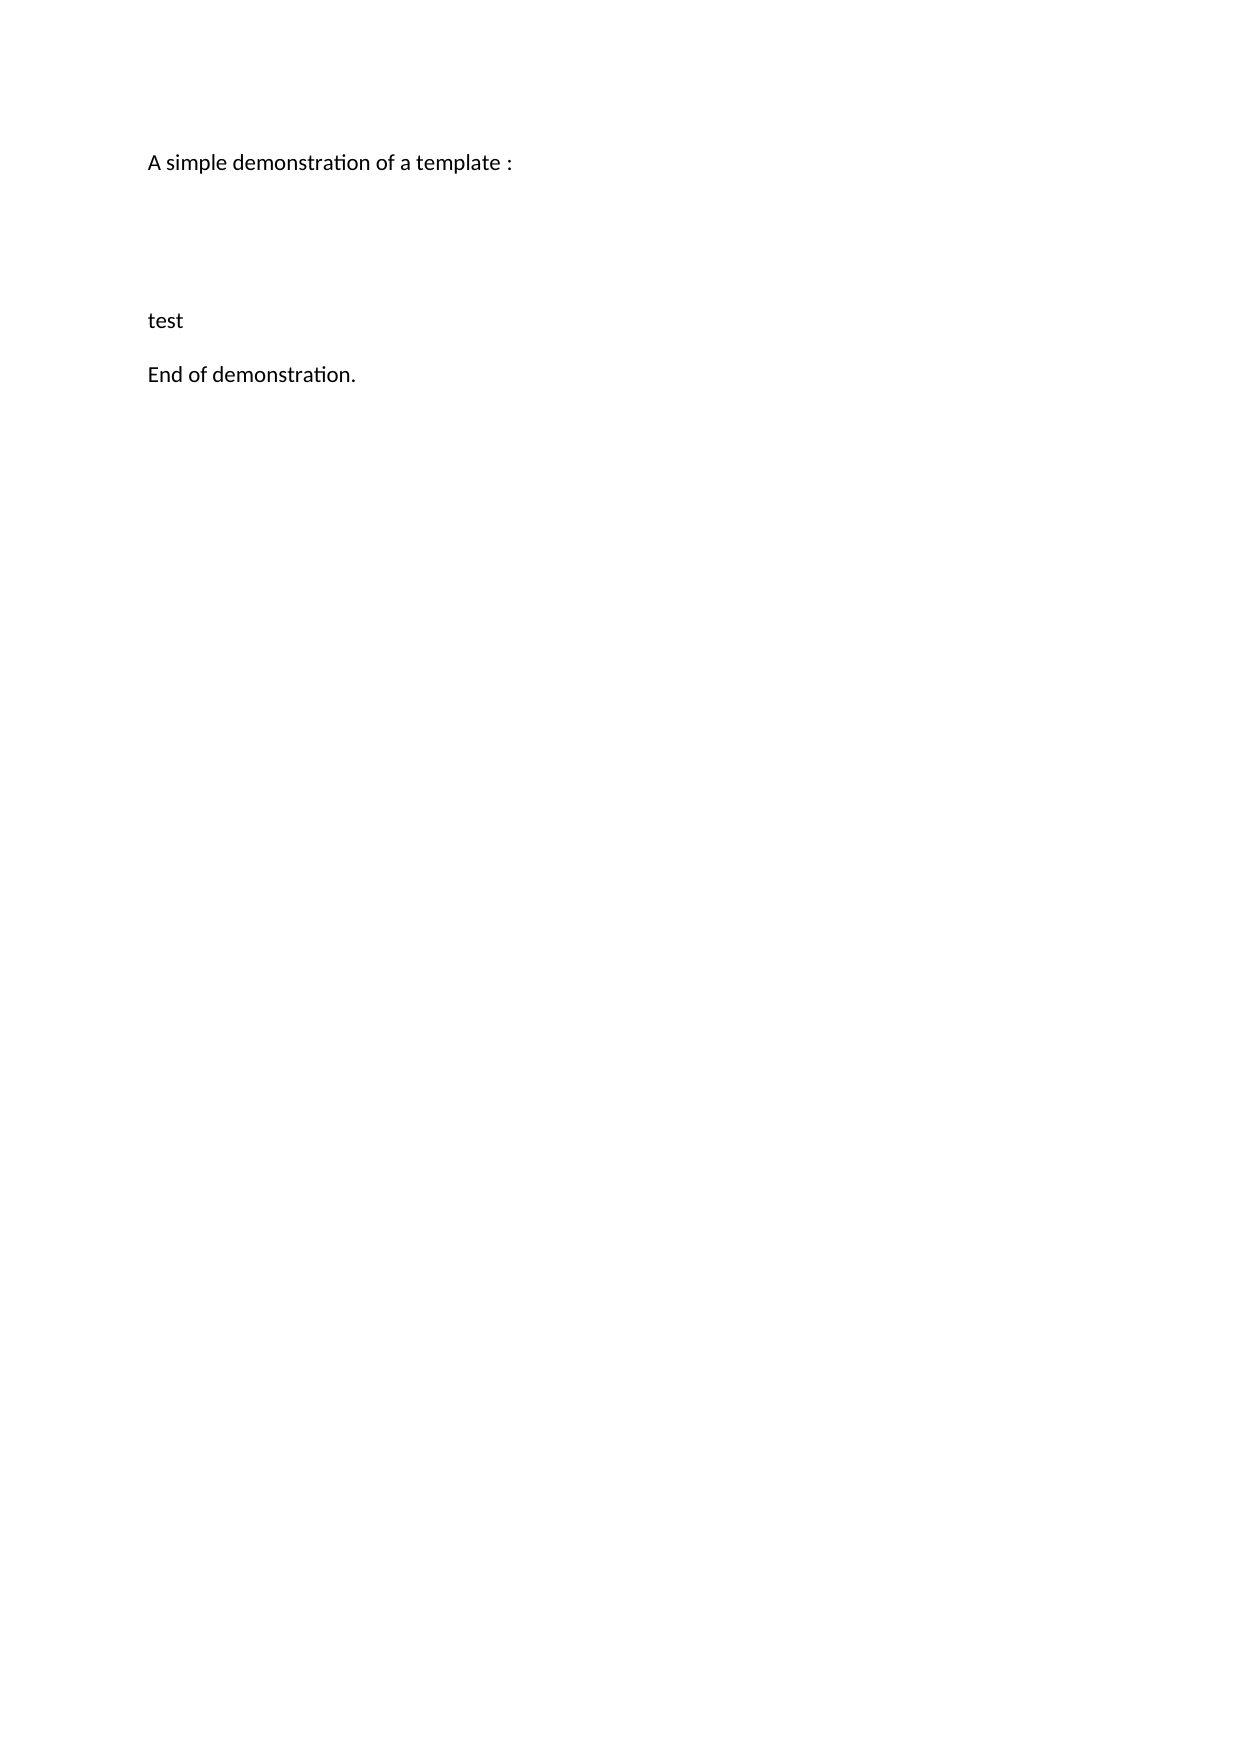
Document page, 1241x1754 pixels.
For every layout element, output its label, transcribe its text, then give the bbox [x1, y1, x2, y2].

text test [148, 307, 1093, 335]
text A simple demonstration of a template :testidref [148, 148, 1093, 176]
text End of demonstration. [148, 360, 1093, 388]
